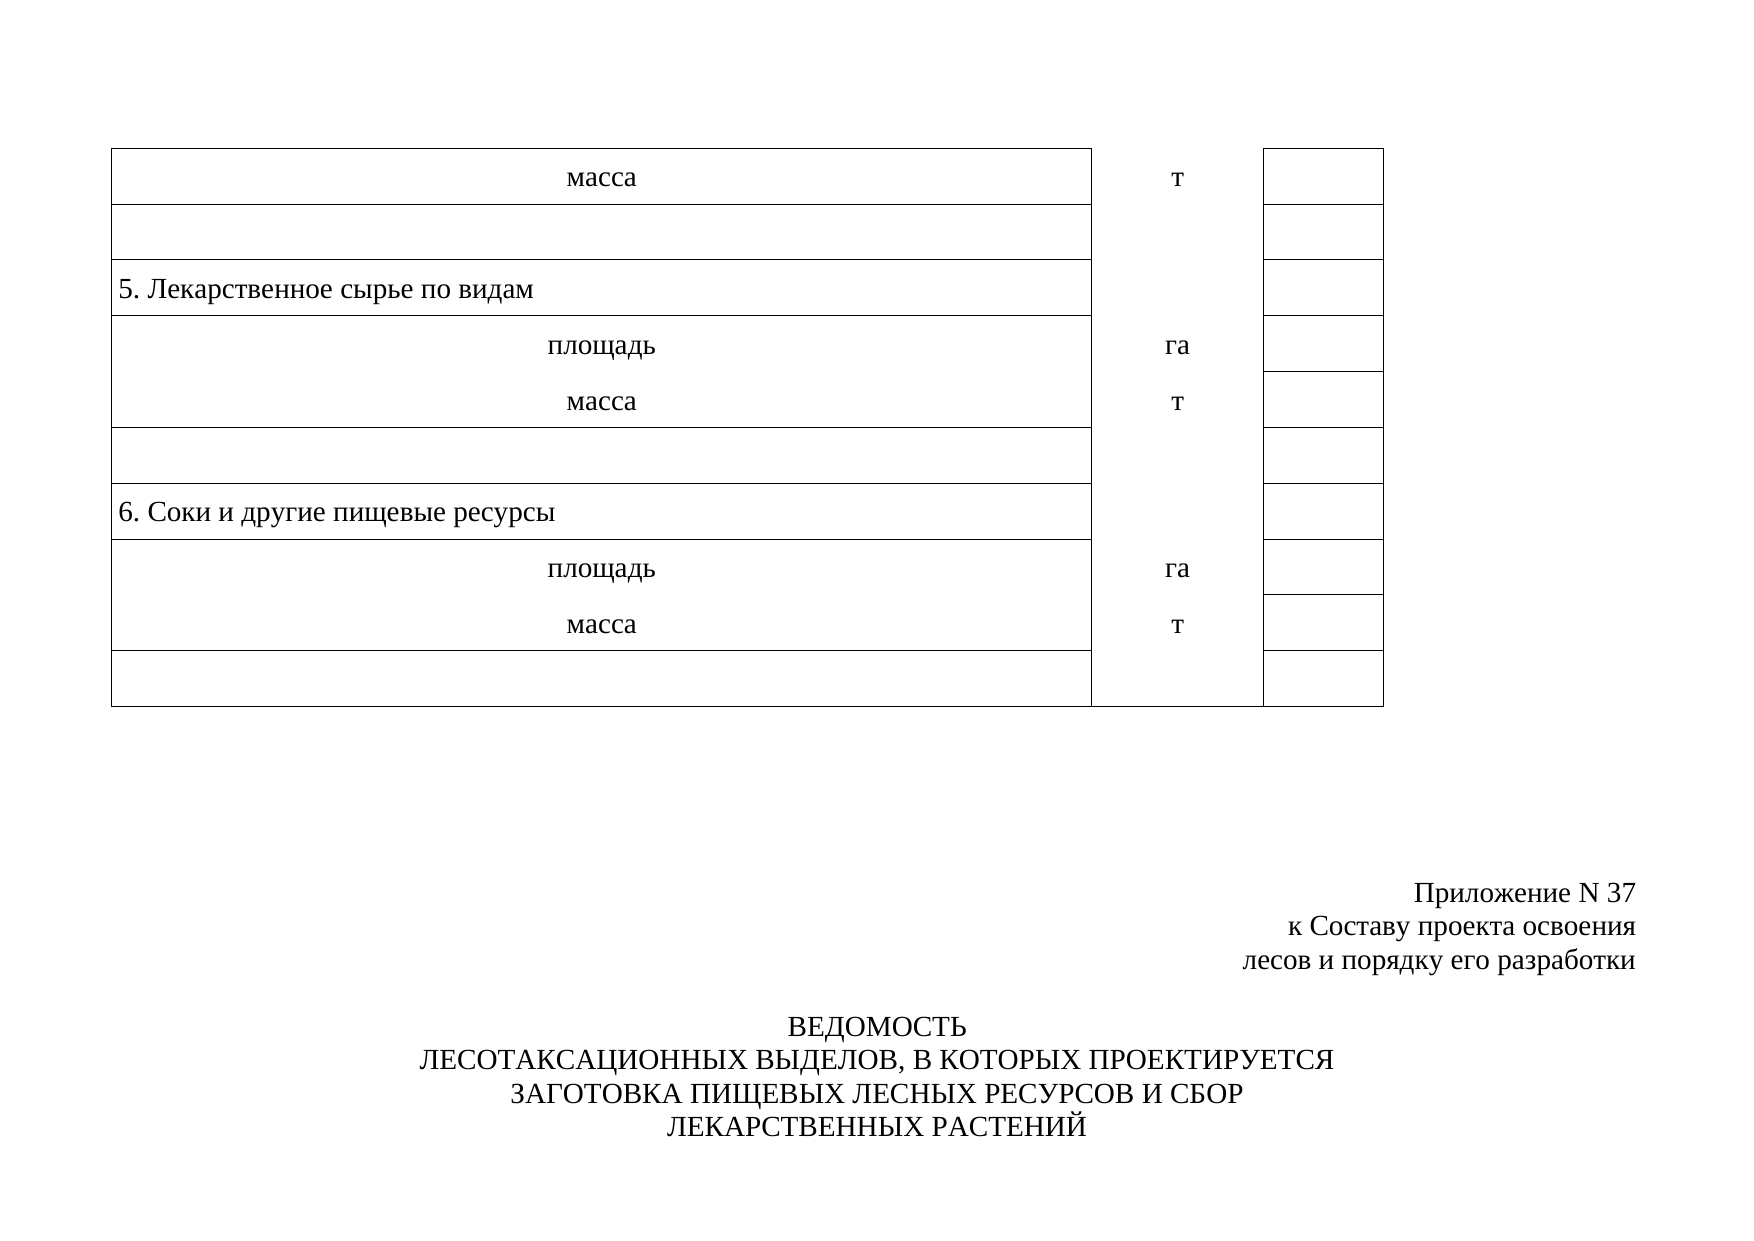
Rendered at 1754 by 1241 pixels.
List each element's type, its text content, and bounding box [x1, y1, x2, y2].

text ЗАГОТОВКА ПИЩЕВЫХ ЛЕСНЫХ РЕСУРСОВ И СБОР [118, 1076, 1636, 1109]
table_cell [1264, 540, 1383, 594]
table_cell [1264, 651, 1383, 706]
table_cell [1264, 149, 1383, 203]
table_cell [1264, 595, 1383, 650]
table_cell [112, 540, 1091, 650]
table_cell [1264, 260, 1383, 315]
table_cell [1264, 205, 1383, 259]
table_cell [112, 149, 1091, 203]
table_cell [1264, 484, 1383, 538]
text ЛЕСОТАКСАЦИОННЫХ ВЫДЕЛОВ, В КОТОРЫХ ПРОЕКТИРУЕТСЯ [118, 1042, 1636, 1076]
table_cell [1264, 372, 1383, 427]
text к Составу проекта освоения [118, 908, 1636, 942]
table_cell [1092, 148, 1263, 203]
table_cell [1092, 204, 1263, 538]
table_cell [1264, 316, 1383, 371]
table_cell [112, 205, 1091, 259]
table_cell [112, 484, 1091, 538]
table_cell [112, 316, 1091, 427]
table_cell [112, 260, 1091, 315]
text ВЕДОМОСТЬ [118, 1009, 1636, 1042]
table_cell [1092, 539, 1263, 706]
text ЛЕКАРСТВЕННЫХ РАСТЕНИЙ [118, 1109, 1636, 1143]
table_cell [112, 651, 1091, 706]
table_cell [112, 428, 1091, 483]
text лесов и порядку его разработки [118, 942, 1636, 975]
text Приложение N 37 [118, 875, 1636, 908]
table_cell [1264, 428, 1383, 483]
